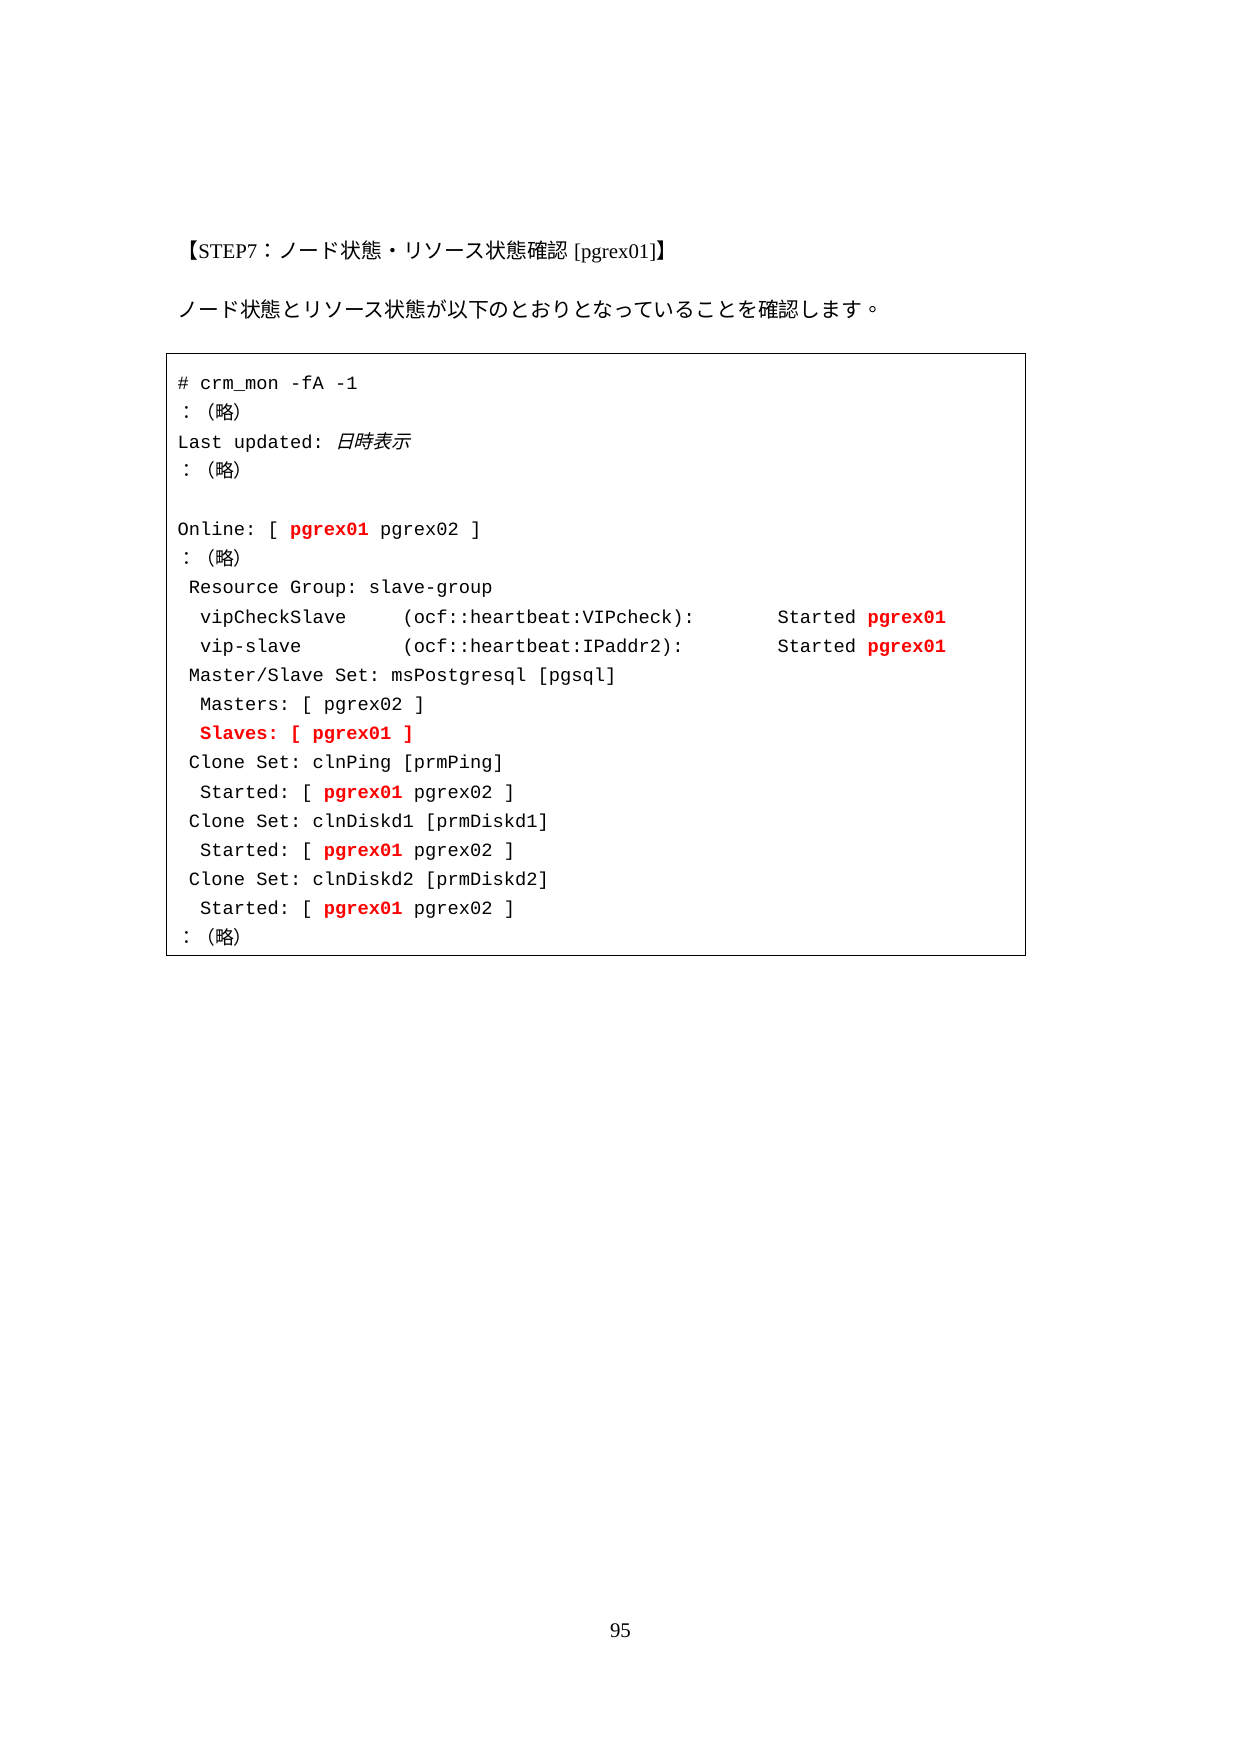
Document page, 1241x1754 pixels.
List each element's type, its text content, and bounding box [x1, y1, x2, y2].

text ノード状態とリソース状態が以下のとおりとなっていることを確認します。 [177, 294, 1054, 323]
table_header # crm_mon -fA -1 ：（略） Last updated: 日時表示 ：（略） Online: [ pgrex01 pgrex02 ] ：（略） Resource Group: slave-group vipCheckSlave (ocf::heartbeat:VIPcheck): Started pgrex01 vip-slave (ocf::heartbeat:IPaddr2): Started pgrex01 Master/Slave Set: msPostgresql [pgsql] Masters: [ pgrex02 ] Slaves: [ pgrex01 ] Clone Set: clnPing [prmPing] Started: [ pgrex01 pgrex02 ] Clone Set: clnDiskd1 [prmDiskd1] Started: [ pgrex01 pgrex02 ] Clone Set: clnDiskd2 [prmDiskd2] Started: [ pgrex01 pgrex02 ] ：（略） [167, 354, 1025, 955]
text 【STEP7：ノード状態・リソース状態確認 [pgrex01]】 [177, 236, 1054, 265]
